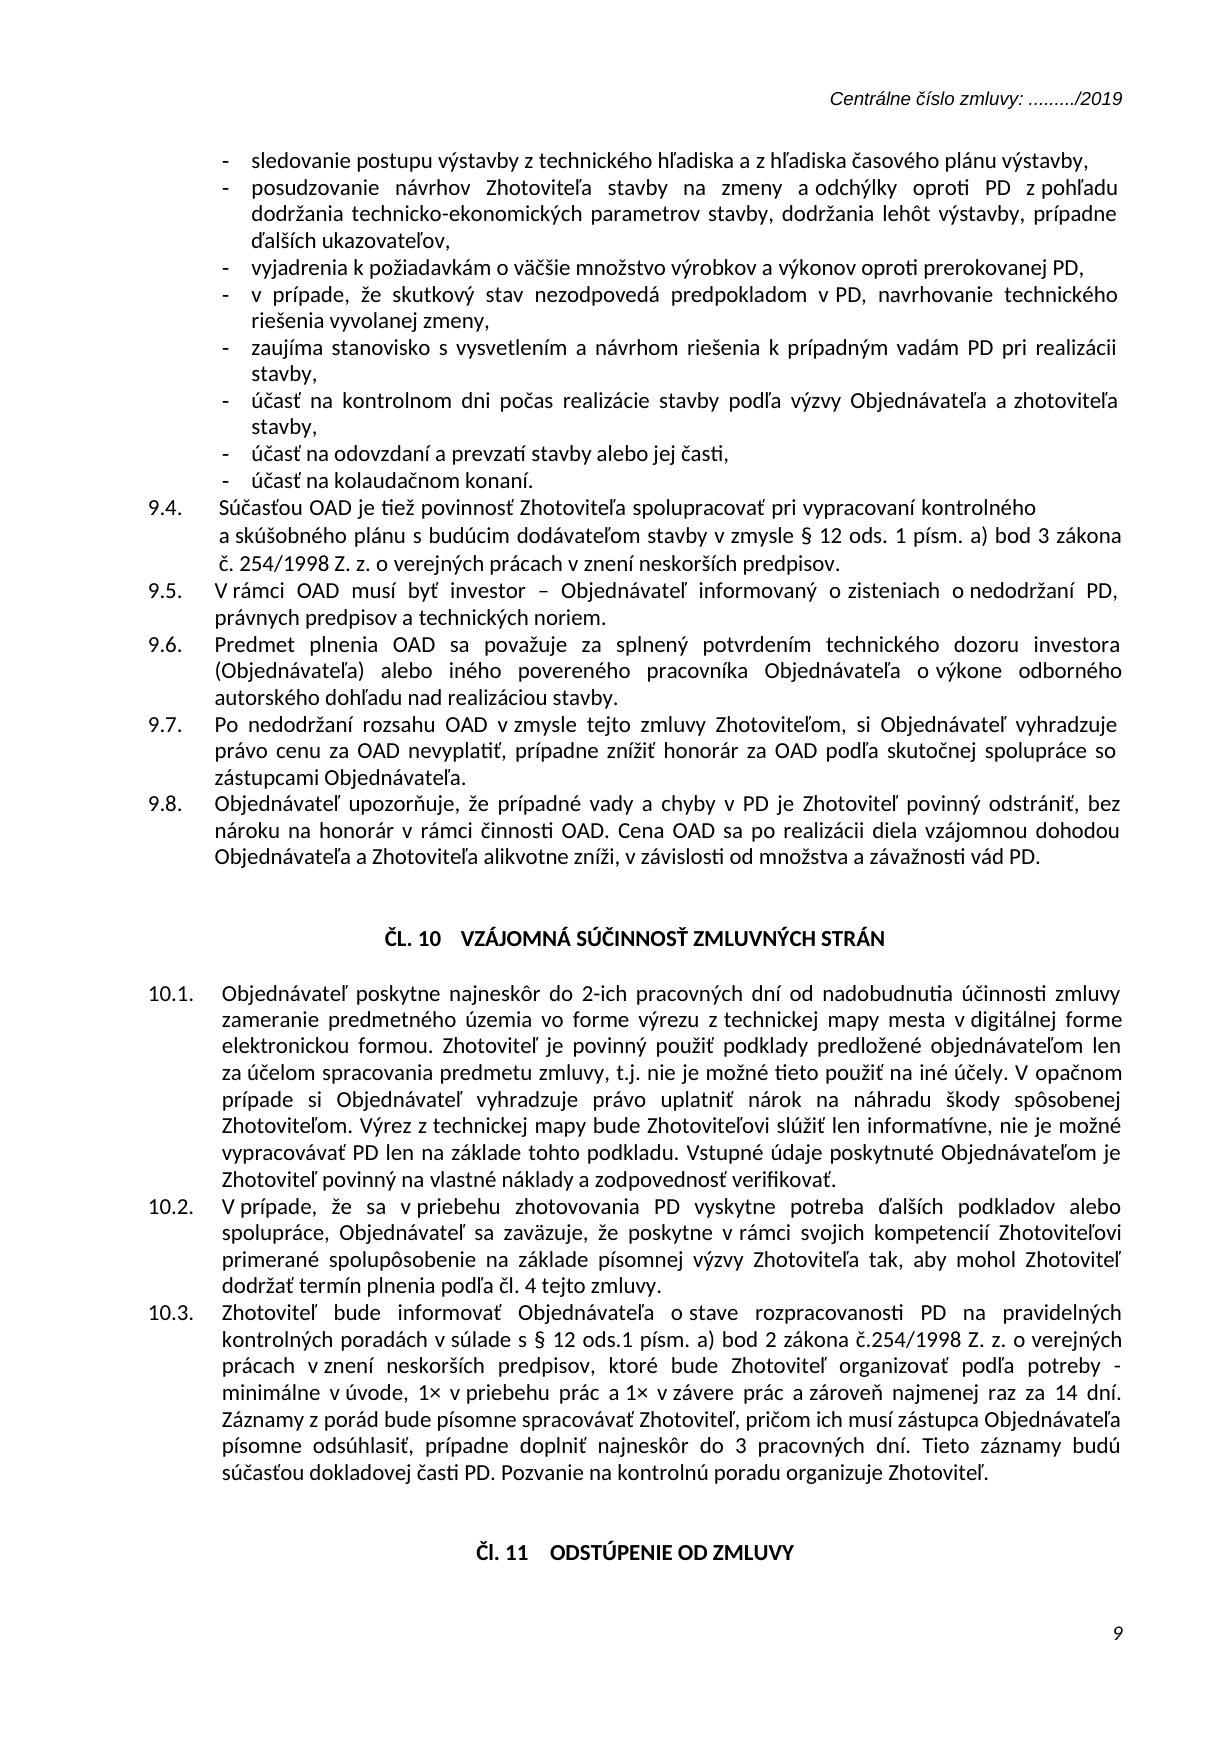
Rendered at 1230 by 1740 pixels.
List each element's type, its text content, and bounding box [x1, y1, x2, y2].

list posudzovanie návrhov Zhotoviteľa stavby na zmeny a odchýlky oproti PD z pohľadu dodržania technicko-ekonomických parametrov stavby, dodržania lehôt výstavby, prípadne ďalších ukazovateľov, [222, 174, 1118, 254]
list sledovanie postupu výstavby z technického hľadiska a z hľadiska časového plánu výstavby, [222, 148, 1118, 174]
text čl. 11 odstúpenie od zmluvy [148, 1539, 1122, 1566]
text 9.5. V rámci OAD musí byť investor – Objednávateľ informovaný o zisteniach o nedodržaní PD, právnych predpisov a technických noriem. [148, 578, 1118, 631]
text 10.2. V prípade, že sa v priebehu zhotovovania PD vyskytne potreba ďalších podkladov alebo spolupráce, Objednávateľ sa zaväzuje, že poskytne v rámci svojich kompetencií Zhotoviteľovi primerané spolupôsobenie na základe písomnej výzvy Zhotoviteľa tak, aby mohol Zhotoviteľ dodržať termín plnenia podľa čl. 4 tejto zmluvy. [148, 1193, 1122, 1299]
list účasť na kontrolnom dni počas realizácie stavby podľa výzvy Objednávateľa a zhotoviteľa stavby, [222, 387, 1118, 440]
list vyjadrenia k požiadavkám o väčšie množstvo výrobkov a výkonov oproti prerokovanej PD, [222, 254, 1118, 281]
list účasť na odovzdaní a prevzatí stavby alebo jej časti, [222, 440, 1118, 467]
list zaujíma stanovisko s vysvetlením a návrhom riešenia k prípadným vadám PD pri realizácii stavby, [222, 334, 1118, 387]
text čl. 10 VZÁJOMNá Súčinnosť ZMLUVNÝCH STRÁN [148, 924, 1122, 952]
text 10.1. Objednávateľ poskytne najneskôr do 2-ich pracovných dní od nadobudnutia účinnosti zmluvy zameranie predmetného územia vo forme výrezu z technickej mapy mesta v digitálnej forme elektronickou formou. Zhotoviteľ je povinný použiť podklady predložené objednávateľom len za účelom spracovania predmetu zmluvy, t.j. nie je možné tieto použiť na iné účely. V opačnom prípade si Objednávateľ vyhradzuje právo uplatniť nárok na náhradu škody spôsobenej Zhotoviteľom. Výrez z technickej mapy bude Zhotoviteľovi slúžiť len informatívne, nie je možné vypracovávať PD len na základe tohto podkladu. Vstupné údaje poskytnuté Objednávateľom je Zhotoviteľ povinný na vlastné náklady a zodpovednosť verifikovať. [148, 980, 1122, 1193]
text 9.4. Súčasťou OAD je tiež povinnosť Zhotoviteľa spolupracovať pri vypracovaní kontrolného a skúšobného plánu s budúcim dodávateľom stavby v zmysle § 12 ods. 1 písm. a) bod 3 zákona č. 254/1998 Z. z. o verejných prácach v znení neskorších predpisov. [148, 493, 1122, 578]
text 9.7. Po nedodržaní rozsahu OAD v zmysle tejto zmluvy Zhotoviteľom, si Objednávateľ vyhradzuje právo cenu za OAD nevyplatiť, prípadne znížiť honorár za OAD podľa skutočnej spolupráce so zástupcami Objednávateľa. [148, 711, 1118, 791]
list účasť na kolaudačnom konaní. [222, 467, 1118, 493]
text 9.6. Predmet plnenia OAD sa považuje za splnený potvrdením technického dozoru investora (Objednávateľa) alebo iného povereného pracovníka Objednávateľa o výkone odborného autorského dohľadu nad realizáciou stavby. [148, 631, 1122, 711]
list v prípade, že skutkový stav nezodpovedá predpokladom v PD, navrhovanie technického riešenia vyvolanej zmeny, [222, 281, 1118, 334]
text 9.8. Objednávateľ upozorňuje, že prípadné vady a chyby v PD je Zhotoviteľ povinný odstrániť, bez nároku na honorár v rámci činnosti OAD. Cena OAD sa po realizácii diela vzájomnou dohodou Objednávateľa a Zhotoviteľa alikvotne zníži, v závislosti od množstva a závažnosti vád PD. [148, 791, 1122, 871]
text 10.3. Zhotoviteľ bude informovať Objednávateľa o stave rozpracovanosti PD na pravidelných kontrolných poradách v súlade s § 12 ods.1 písm. a) bod 2 zákona č.254/1998 Z. z. o verejných prácach v znení neskorších predpisov, ktoré bude Zhotoviteľ organizovať podľa potreby - minimálne v úvode, 1× v priebehu prác a 1× v závere prác a zároveň najmenej raz za 14 dní. Záznamy z porád bude písomne spracovávať Zhotoviteľ, pričom ich musí zástupca Objednávateľa písomne odsúhlasiť, prípadne doplniť najneskôr do 3 pracovných dní. Tieto záznamy budú súčasťou dokladovej časti PD. Pozvanie na kontrolnú poradu organizuje Zhotoviteľ. [148, 1299, 1122, 1486]
